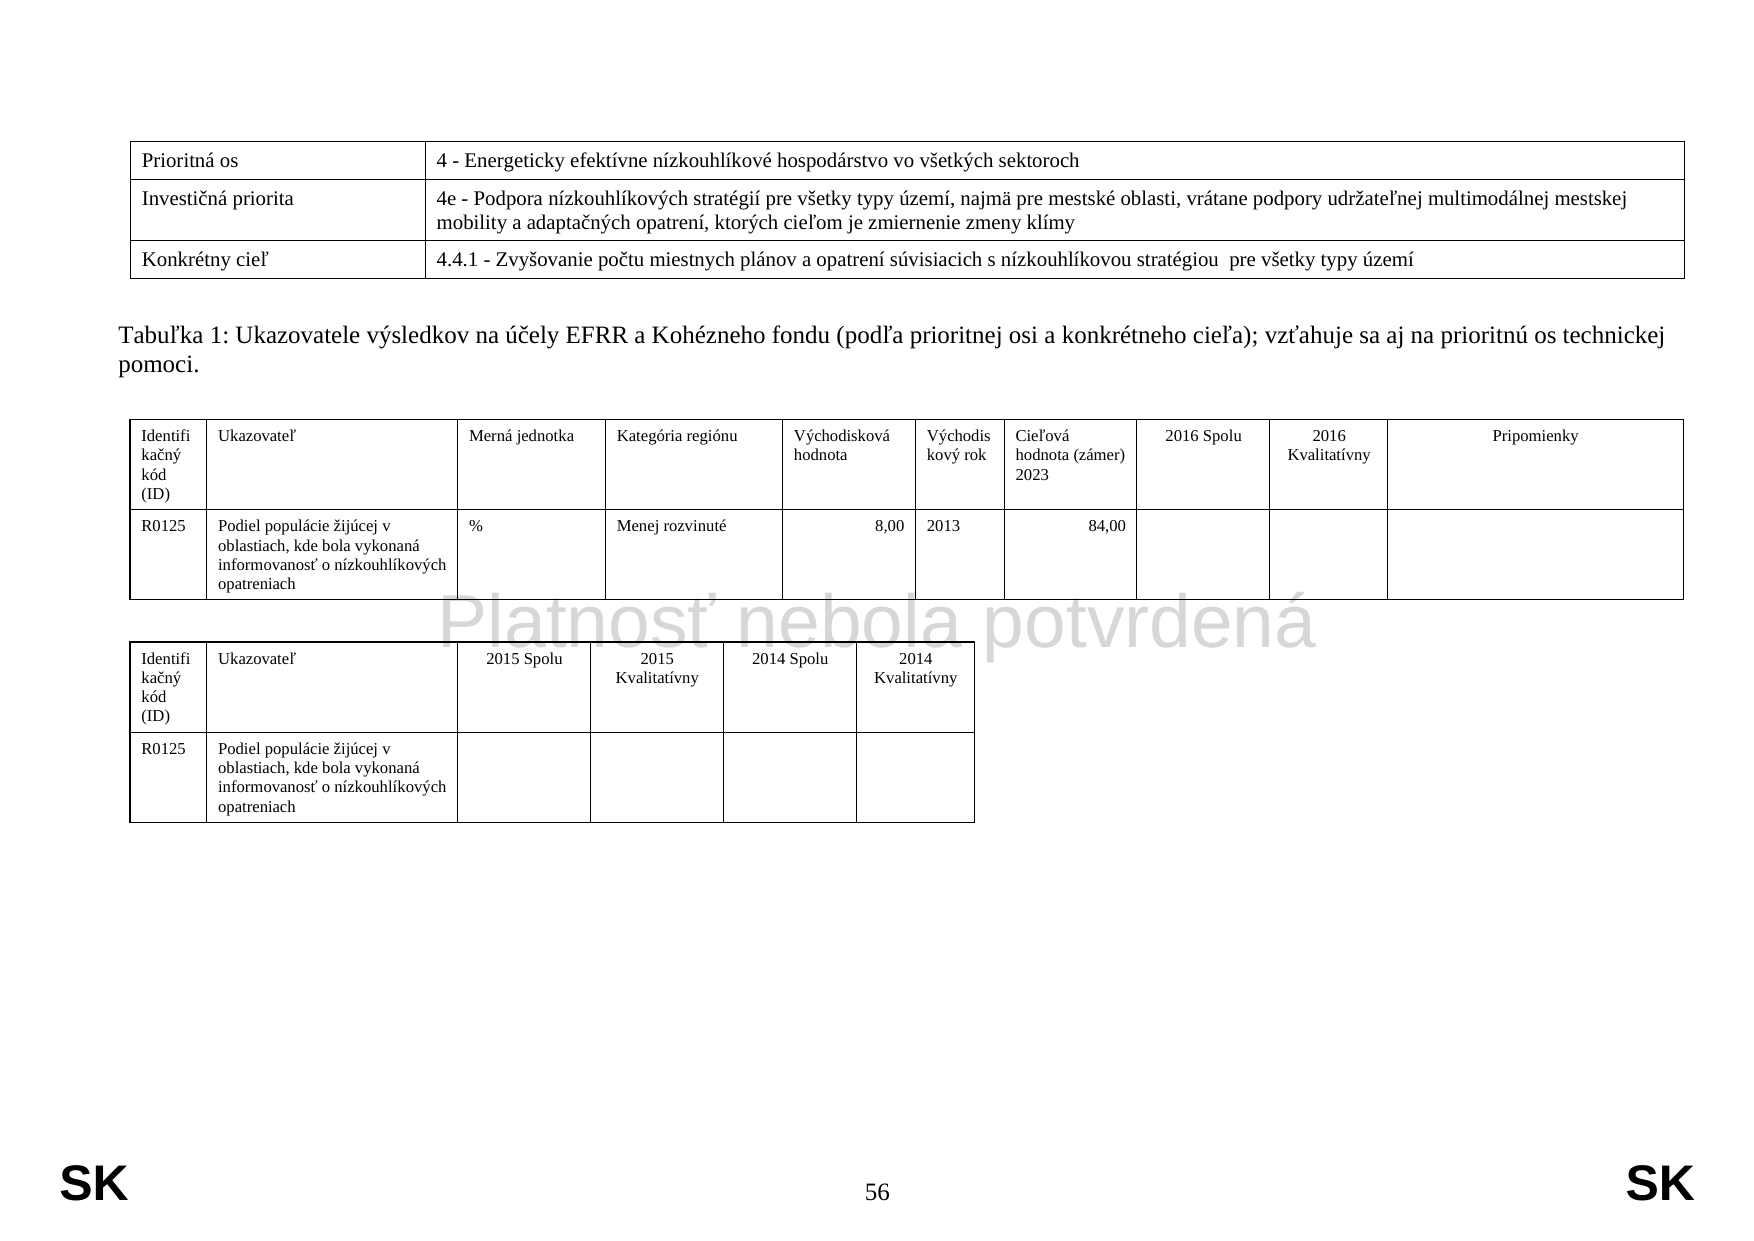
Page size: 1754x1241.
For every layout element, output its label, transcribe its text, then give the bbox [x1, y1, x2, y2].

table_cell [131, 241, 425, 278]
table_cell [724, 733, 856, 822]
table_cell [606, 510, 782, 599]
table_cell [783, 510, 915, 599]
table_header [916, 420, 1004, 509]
text Tabuľka 1: Ukazovatele výsledkov na účely EFRR a Kohézneho fondu (podľa prioritnej osi a konkrétneho cieľa); vzťahuje sa aj na prioritnú os technickej pomoci. [118, 320, 1701, 377]
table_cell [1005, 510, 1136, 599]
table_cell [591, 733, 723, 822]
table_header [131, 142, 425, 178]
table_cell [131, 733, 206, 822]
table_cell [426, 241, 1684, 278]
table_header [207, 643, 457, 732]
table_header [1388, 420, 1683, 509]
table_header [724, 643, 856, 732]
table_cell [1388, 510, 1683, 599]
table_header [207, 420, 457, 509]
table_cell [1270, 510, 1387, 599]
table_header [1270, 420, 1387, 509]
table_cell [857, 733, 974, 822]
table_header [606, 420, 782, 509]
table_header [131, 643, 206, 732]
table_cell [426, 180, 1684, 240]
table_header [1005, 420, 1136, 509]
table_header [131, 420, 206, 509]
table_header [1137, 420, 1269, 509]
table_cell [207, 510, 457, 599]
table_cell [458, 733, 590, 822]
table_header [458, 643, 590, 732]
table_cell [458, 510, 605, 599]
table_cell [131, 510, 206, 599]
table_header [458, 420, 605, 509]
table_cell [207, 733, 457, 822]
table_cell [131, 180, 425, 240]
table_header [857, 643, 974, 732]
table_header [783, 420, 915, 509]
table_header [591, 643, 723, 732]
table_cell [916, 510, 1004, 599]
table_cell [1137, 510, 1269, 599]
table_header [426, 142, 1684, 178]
